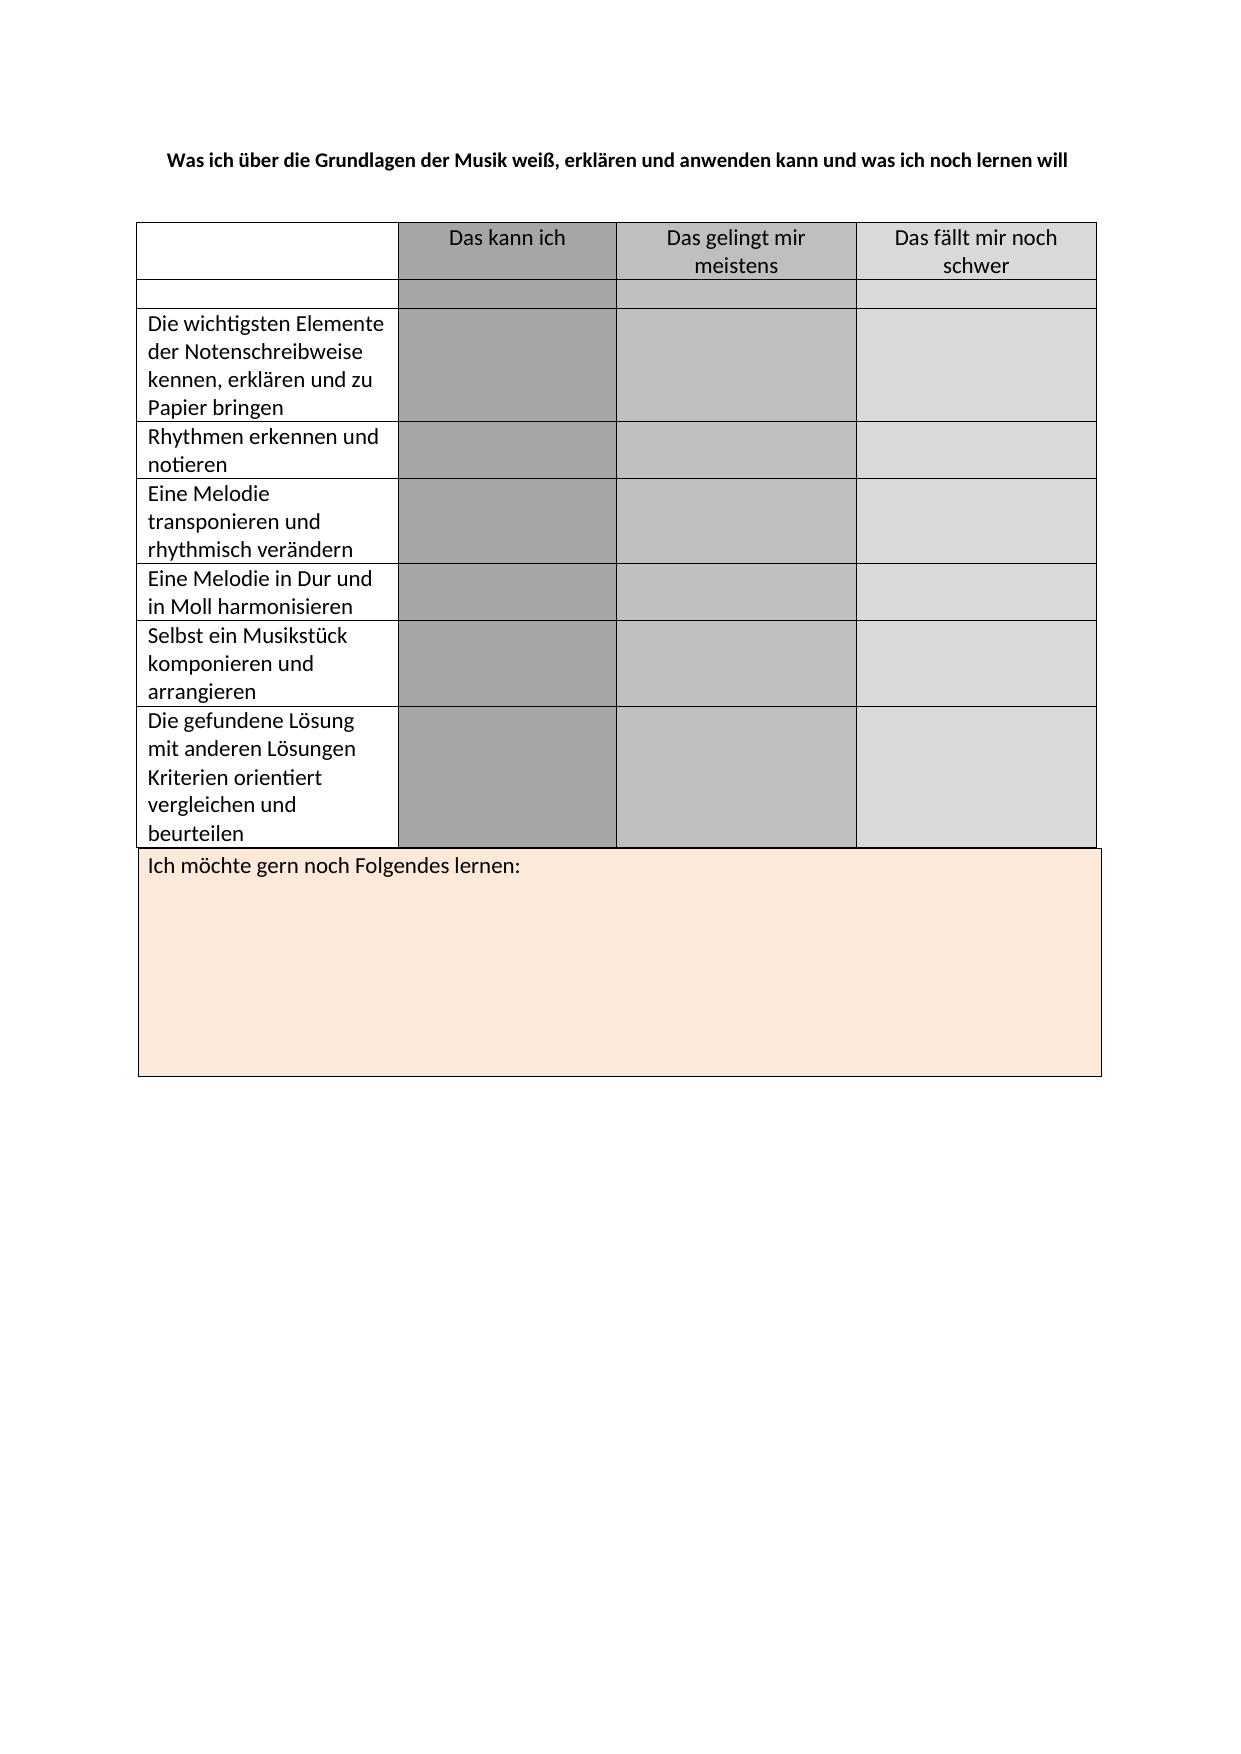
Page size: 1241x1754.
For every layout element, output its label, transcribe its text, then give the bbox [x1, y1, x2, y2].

table_header Das gelingt mir meistens [617, 223, 856, 279]
table_cell [857, 422, 1096, 478]
table_cell [137, 280, 398, 308]
table_header Das kann ich [399, 223, 616, 279]
table_cell Eine Melodie in Dur und in Moll harmonisieren [137, 564, 398, 620]
table_cell [399, 309, 616, 421]
table_cell [399, 280, 616, 308]
table_cell [617, 280, 856, 308]
table_cell [857, 280, 1096, 308]
table_cell [857, 621, 1096, 706]
text Ich möchte gern noch Folgendes lernen: [139, 849, 1101, 879]
table_cell [399, 707, 616, 847]
table_cell [617, 422, 856, 478]
table_cell [617, 707, 856, 847]
table_cell [617, 479, 856, 563]
table_cell Selbst ein Musikstück komponieren und arrangieren [137, 621, 398, 706]
table_cell Die wichtigsten Elemente der Notenschreibweise kennen, erklären und zu Papier bringen [137, 309, 398, 421]
table_header [137, 223, 398, 279]
table_cell [399, 564, 616, 620]
table_cell [399, 422, 616, 478]
table_cell Die gefundene Lösung mit anderen Lösungen Kriterien orientiert vergleichen und beurteilen [137, 707, 398, 847]
table_cell [399, 479, 616, 563]
table_cell [857, 707, 1096, 847]
table_cell [617, 309, 856, 421]
table_cell [399, 621, 616, 706]
table_cell [857, 309, 1096, 421]
text Was ich über die Grundlagen der Musik weiß, erklären und anwenden kann und was ich noch lernen will [148, 148, 1093, 201]
table_cell Eine Melodie transponieren und rhythmisch verändern [137, 479, 398, 563]
table_cell [857, 564, 1096, 620]
table_header Das fällt mir noch schwer [857, 223, 1096, 279]
table_cell Rhythmen erkennen und notieren [137, 422, 398, 478]
table_cell [617, 564, 856, 620]
table_cell [857, 479, 1096, 563]
table_cell [617, 621, 856, 706]
